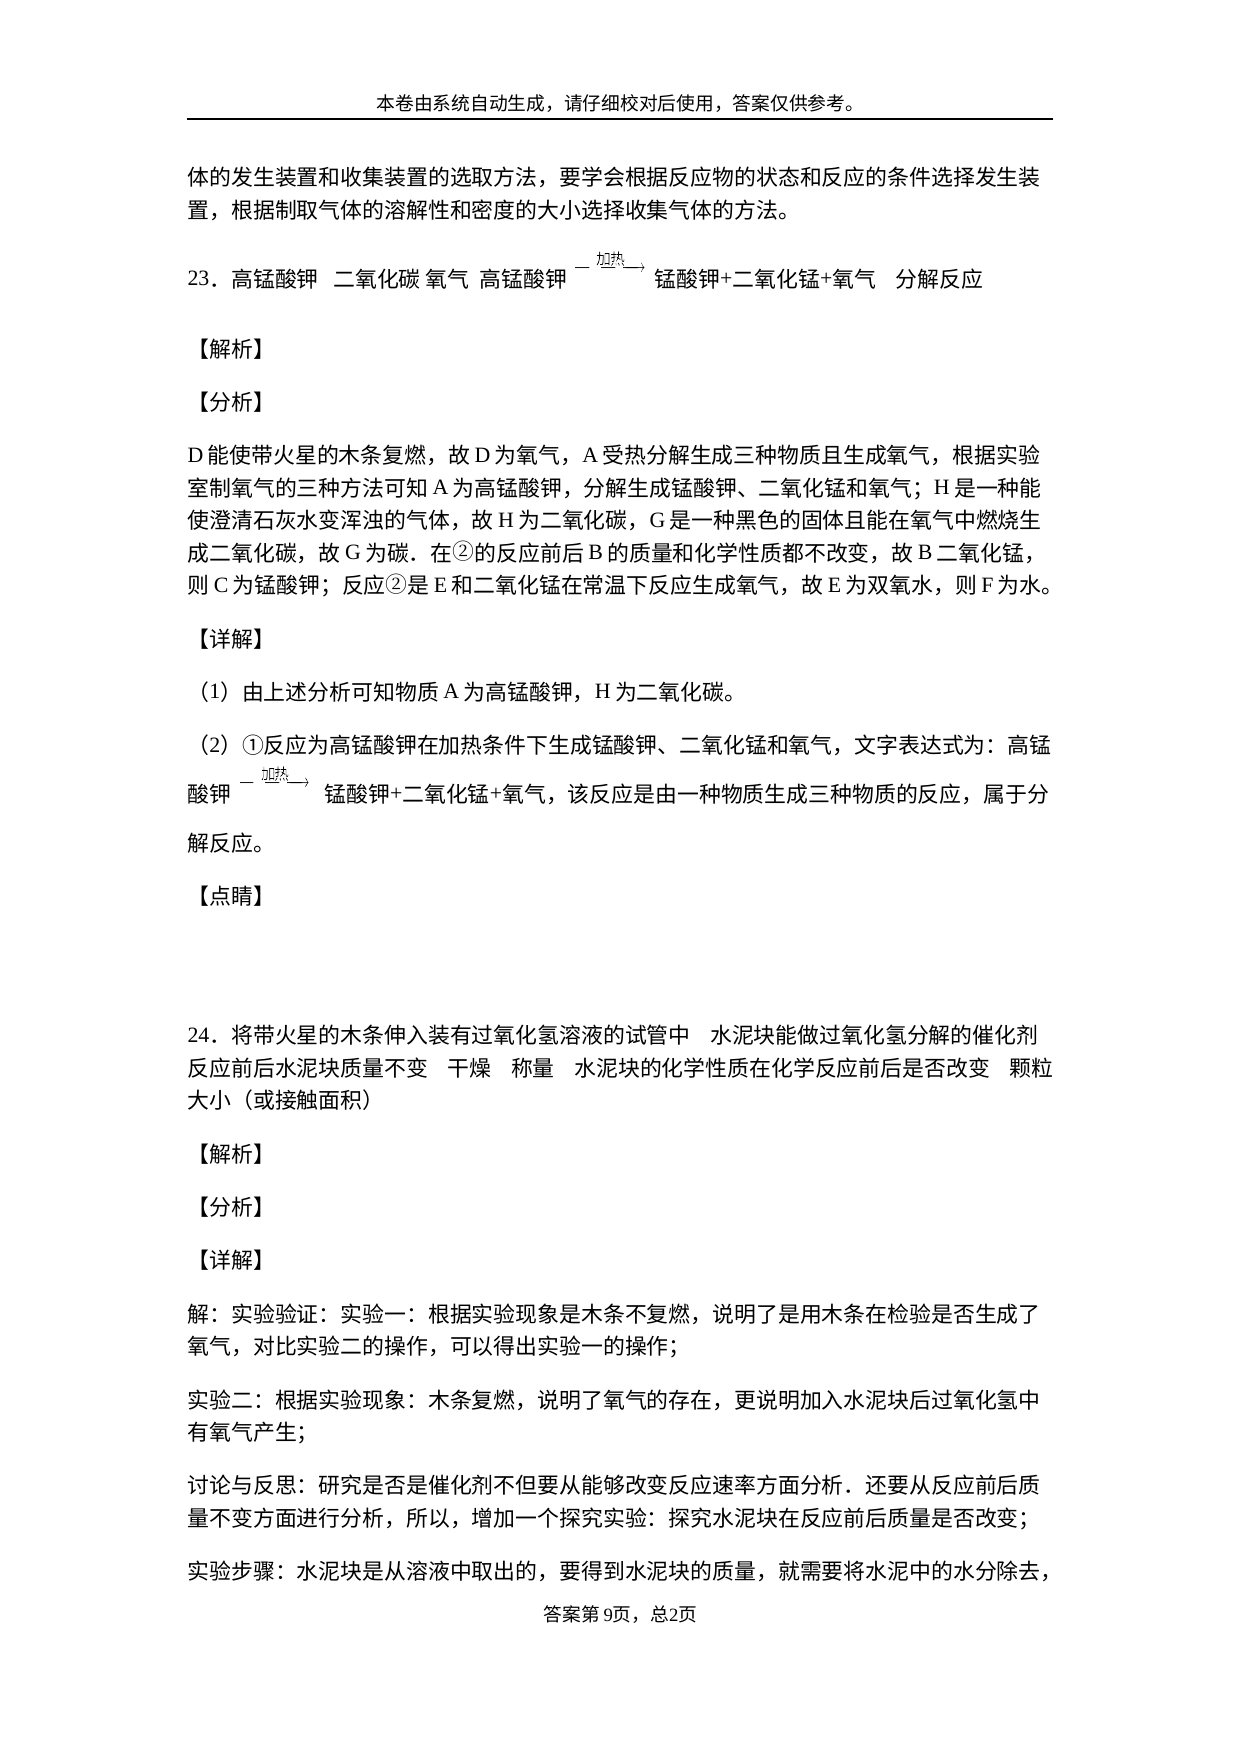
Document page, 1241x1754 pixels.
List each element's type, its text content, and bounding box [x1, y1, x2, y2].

text 解：实验验证：实验一：根据实验现象是木条不复燃，说明了是用木条在检验是否生成了氧气，对比实验二的操作，可以得出实验一的操作； [187, 1296, 1053, 1361]
text 实验二：根据实验现象：木条复燃，说明了氧气的存在，更说明加入水泥块后过氧化氢中有氧气产生； [187, 1382, 1053, 1447]
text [187, 1554, 1053, 1586]
text 【分析】 [187, 1190, 1053, 1222]
text 【解析】 [187, 1136, 1053, 1169]
text （1）由上述分析可知物质A为高锰酸钾，H为二氧化碳。 [187, 675, 1053, 707]
text 【分析】 [187, 385, 1053, 417]
text 24．将带火星的木条伸入装有过氧化氢溶液的试管中 水泥块能做过氧化氢分解的催化剂 反应前后水泥块质量不变 干燥 称量 水泥块的化学性质在化学反应前后是否改变 颗粒大小（或接触面积） [187, 1018, 1053, 1116]
text 【详解】 [187, 621, 1053, 654]
text 【解析】 [187, 331, 1053, 364]
text （2）①反应为高锰酸钾在加热条件下生成锰酸钾、二氧化锰和氧气，文字表达式为：高锰酸钾 锰酸钾+二氧化锰+氧气，该反应是由一种物质生成三种物质的反应，属于分解反应。 [187, 728, 1053, 858]
text 讨论与反思：研究是否是催化剂不但要从能够改变反应速率方面分析．还要从反应前后质量不变方面进行分析，所以，增加一个探究实验：探究水泥块在反应前后质量是否改变； [187, 1468, 1053, 1533]
text D能使带火星的木条复燃，故D为氧气，A受热分解生成三种物质且生成氧气，根据实验室制氧气的三种方法可知A为高锰酸钾，分解生成锰酸钾、二氧化锰和氧气；H是一种能使澄清石灰水变浑浊的气体，故H为二氧化碳，G是一种黑色的固体且能在氧气中燃烧生成二氧化碳，故G为碳．在②的反应前后B的质量和化学性质都不改变，故B二氧化锰，则C为锰酸钾；反应②是E和二氧化锰在常温下反应生成氧气，故E为双氧水，则F为水。 [187, 438, 1053, 601]
text 【详解】 [187, 1243, 1053, 1276]
text 【点睛】 [187, 879, 1053, 911]
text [187, 160, 1053, 225]
text 23．高锰酸钾 二氧化碳 氧气 高锰酸钾锰酸钾+二氧化锰+氧气 分解反应 [187, 246, 1053, 311]
